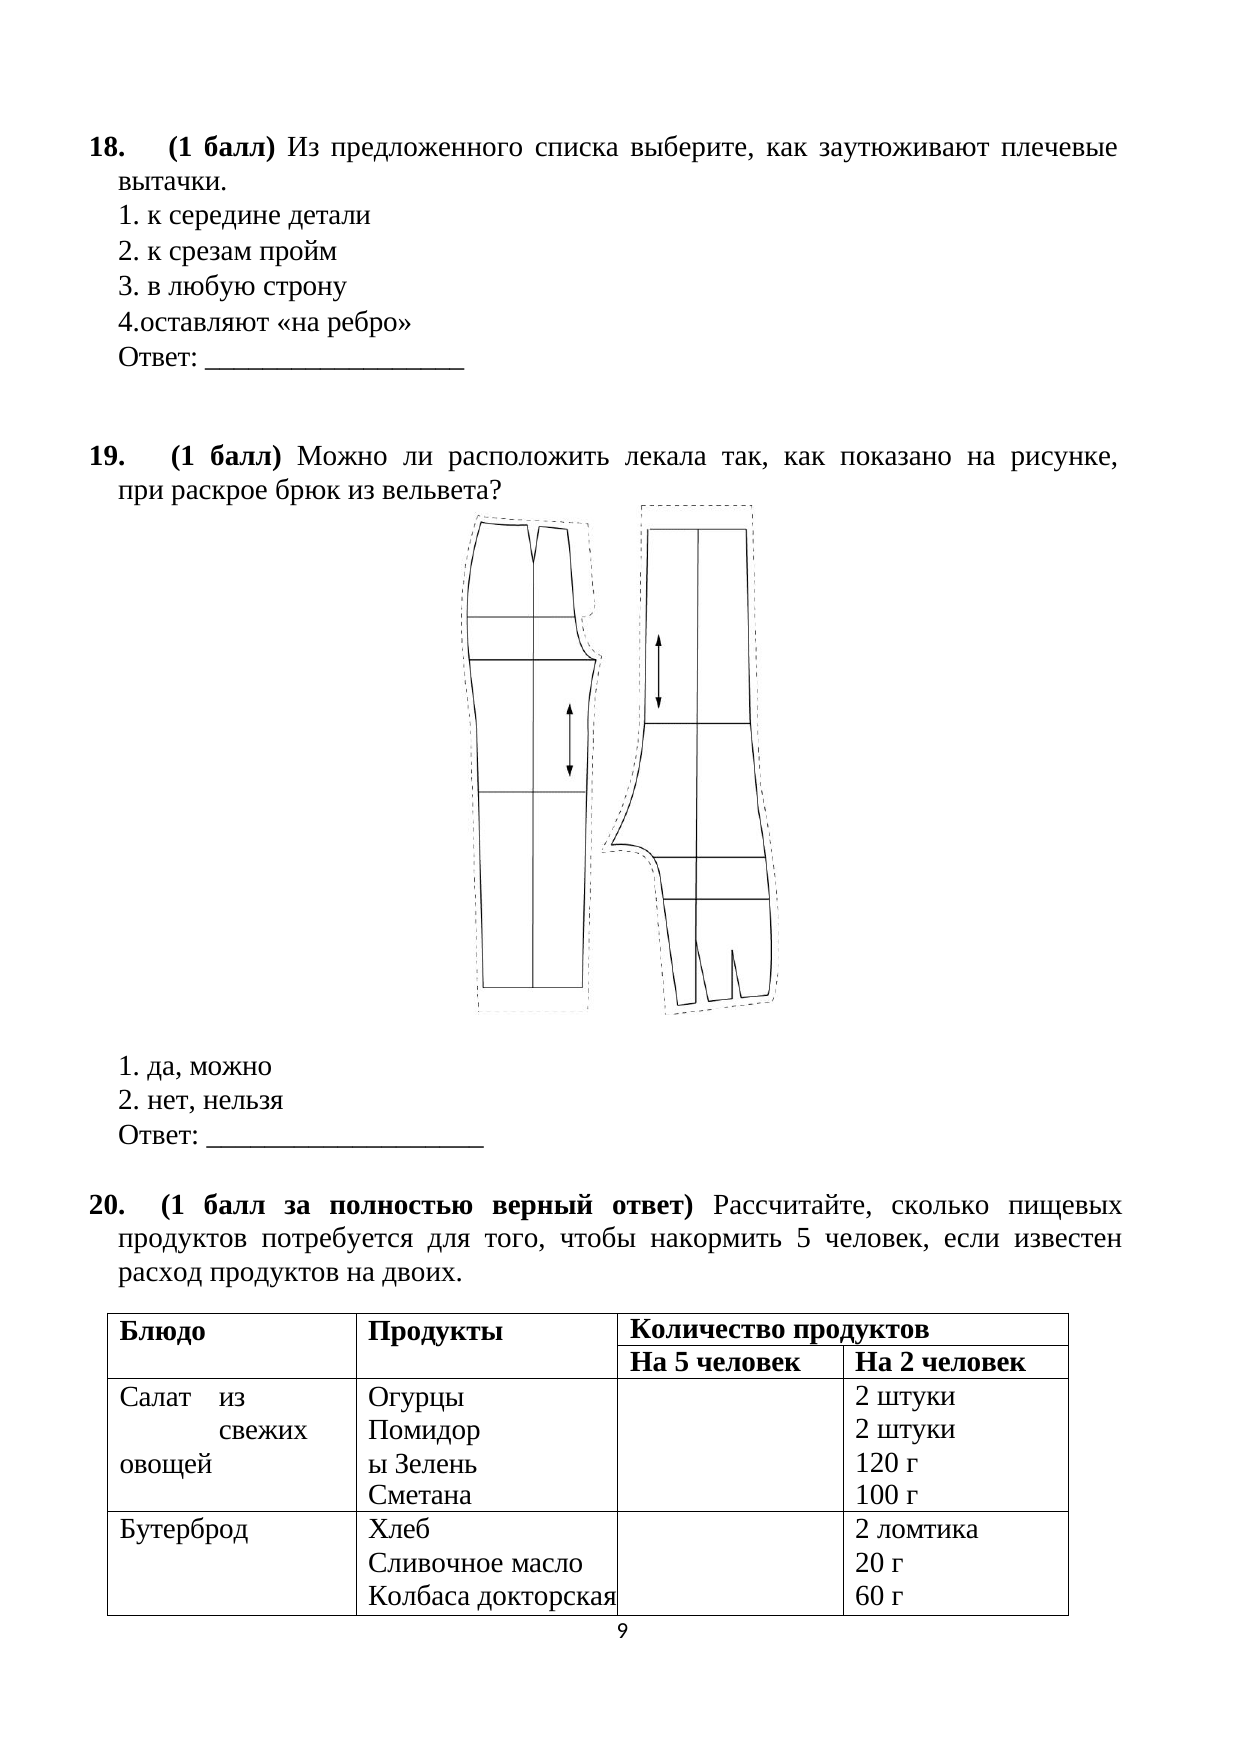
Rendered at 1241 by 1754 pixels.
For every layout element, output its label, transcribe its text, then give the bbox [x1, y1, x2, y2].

text Ответ: ___________________ [118, 1116, 1155, 1151]
table_cell На 2 человек [844, 1346, 1068, 1378]
table_header Продукты [357, 1314, 617, 1378]
table_cell [618, 1379, 843, 1511]
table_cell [844, 1512, 1068, 1615]
table_header Количество продуктов [618, 1314, 1068, 1345]
text 1. да, можно [118, 1048, 1155, 1082]
table_cell Огурцы Помидоры Зелень Сметана [357, 1379, 617, 1511]
picture [461, 505, 779, 1015]
text 2. к срезам пройм [118, 232, 1155, 267]
list (1 балл) Можно ли расположить лекала так, как показано на рисунке, при раскрое брюк из вельвета? [89, 438, 1122, 505]
list (1 балл за полностью верный ответ) Рассчитайте, сколько пищевых продуктов потребуется для того, чтобы накормить 5 человек, если известен расход продуктов на двоих. [89, 1187, 1123, 1288]
text 4.оставляют «на ребро» [118, 303, 1155, 338]
table_cell Салат из свежих овощей [108, 1379, 356, 1511]
table_header Блюдо [108, 1314, 356, 1378]
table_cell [357, 1512, 617, 1615]
text 2. нет, нельзя [118, 1082, 1155, 1116]
table_cell [618, 1512, 843, 1615]
table_cell Бутерброд [108, 1512, 356, 1615]
table_cell На 5 человек [618, 1346, 843, 1378]
text 1. к середине детали [118, 196, 1155, 232]
text Ответ: __________________ [118, 338, 1155, 374]
text 3. в любую строну [118, 267, 1155, 303]
table_cell 2 штуки 2 штуки 120 г 100 г [844, 1379, 1068, 1511]
list (1 балл) Из предложенного списка выберите, как заутюживают плечевые вытачки. [89, 129, 1123, 196]
